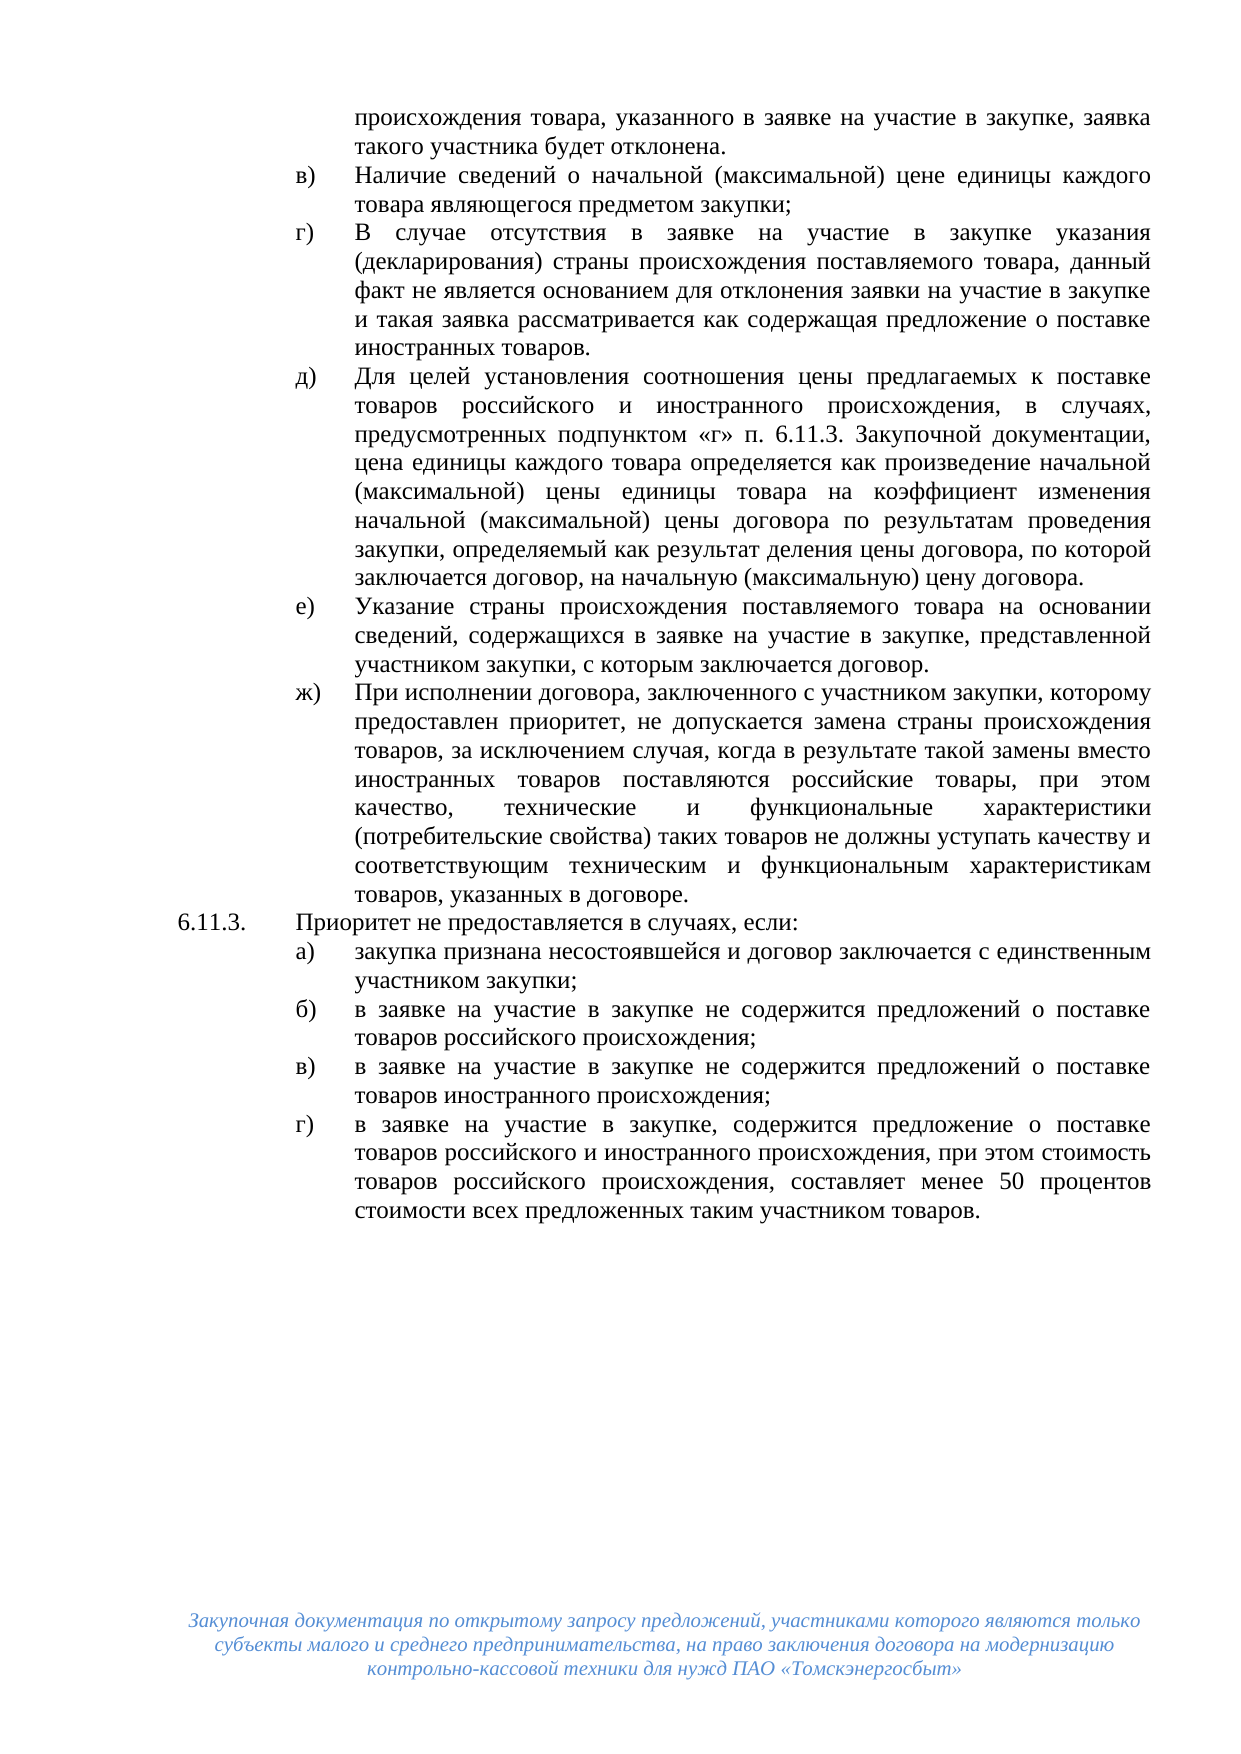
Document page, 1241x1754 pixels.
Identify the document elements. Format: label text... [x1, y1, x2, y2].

list закупка признана несостоявшейся и договор заключается с единственным участником закупки; [295, 936, 1152, 994]
list Указание страны происхождения поставляемого товара на основании сведений, содержащихся в заявке на участие в закупке, представленной участником закупки, с которым заключается договор. [295, 591, 1152, 677]
list Приоритет не предоставляется в случаях, если: [177, 907, 1152, 936]
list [295, 102, 1152, 160]
list При исполнении договора, заключенного с участником закупки, которому предоставлен приоритет, не допускается замена страны происхождения товаров, за исключением случая, когда в результате такой замены вместо иностранных товаров поставляются российские товары, при этом качество, технические и функциональные характеристики (потребительские свойства) таких товаров не должны уступать качеству и соответствующим техническим и функциональным характеристикам товаров, указанных в договоре. [295, 677, 1152, 907]
list в заявке на участие в закупке не содержится предложений о поставке товаров иностранного происхождения; [295, 1051, 1152, 1109]
list в заявке на участие в закупке, содержится предложение о поставке товаров российского и иностранного происхождения, при этом стоимость товаров российского происхождения, составляет менее 50 процентов стоимости всех предложенных таким участником товаров. [295, 1109, 1152, 1224]
list в заявке на участие в закупке не содержится предложений о поставке товаров российского происхождения; [295, 994, 1152, 1051]
list Для целей установления соотношения цены предлагаемых к поставке товаров российского и иностранного происхождения, в случаях, предусмотренных подпунктом «г» п. 6.11.3. Закупочной документации, цена единицы каждого товара определяется как произведение начальной (максимальной) цены единицы товара на коэффициент изменения начальной (максимальной) цены договора по результатам проведения закупки, определяемый как результат деления цены договора, по которой заключается договор, на начальную (максимальную) цену договора. [295, 361, 1152, 591]
list Наличие сведений о начальной (максимальной) цене единицы каждого товара являющегося предметом закупки; [295, 160, 1152, 217]
list В случае отсутствия в заявке на участие в закупке указания (декларирования) страны происхождения поставляемого товара, данный факт не является основанием для отклонения заявки на участие в закупке и такая заявка рассматривается как содержащая предложение о поставке иностранных товаров. [295, 217, 1152, 361]
